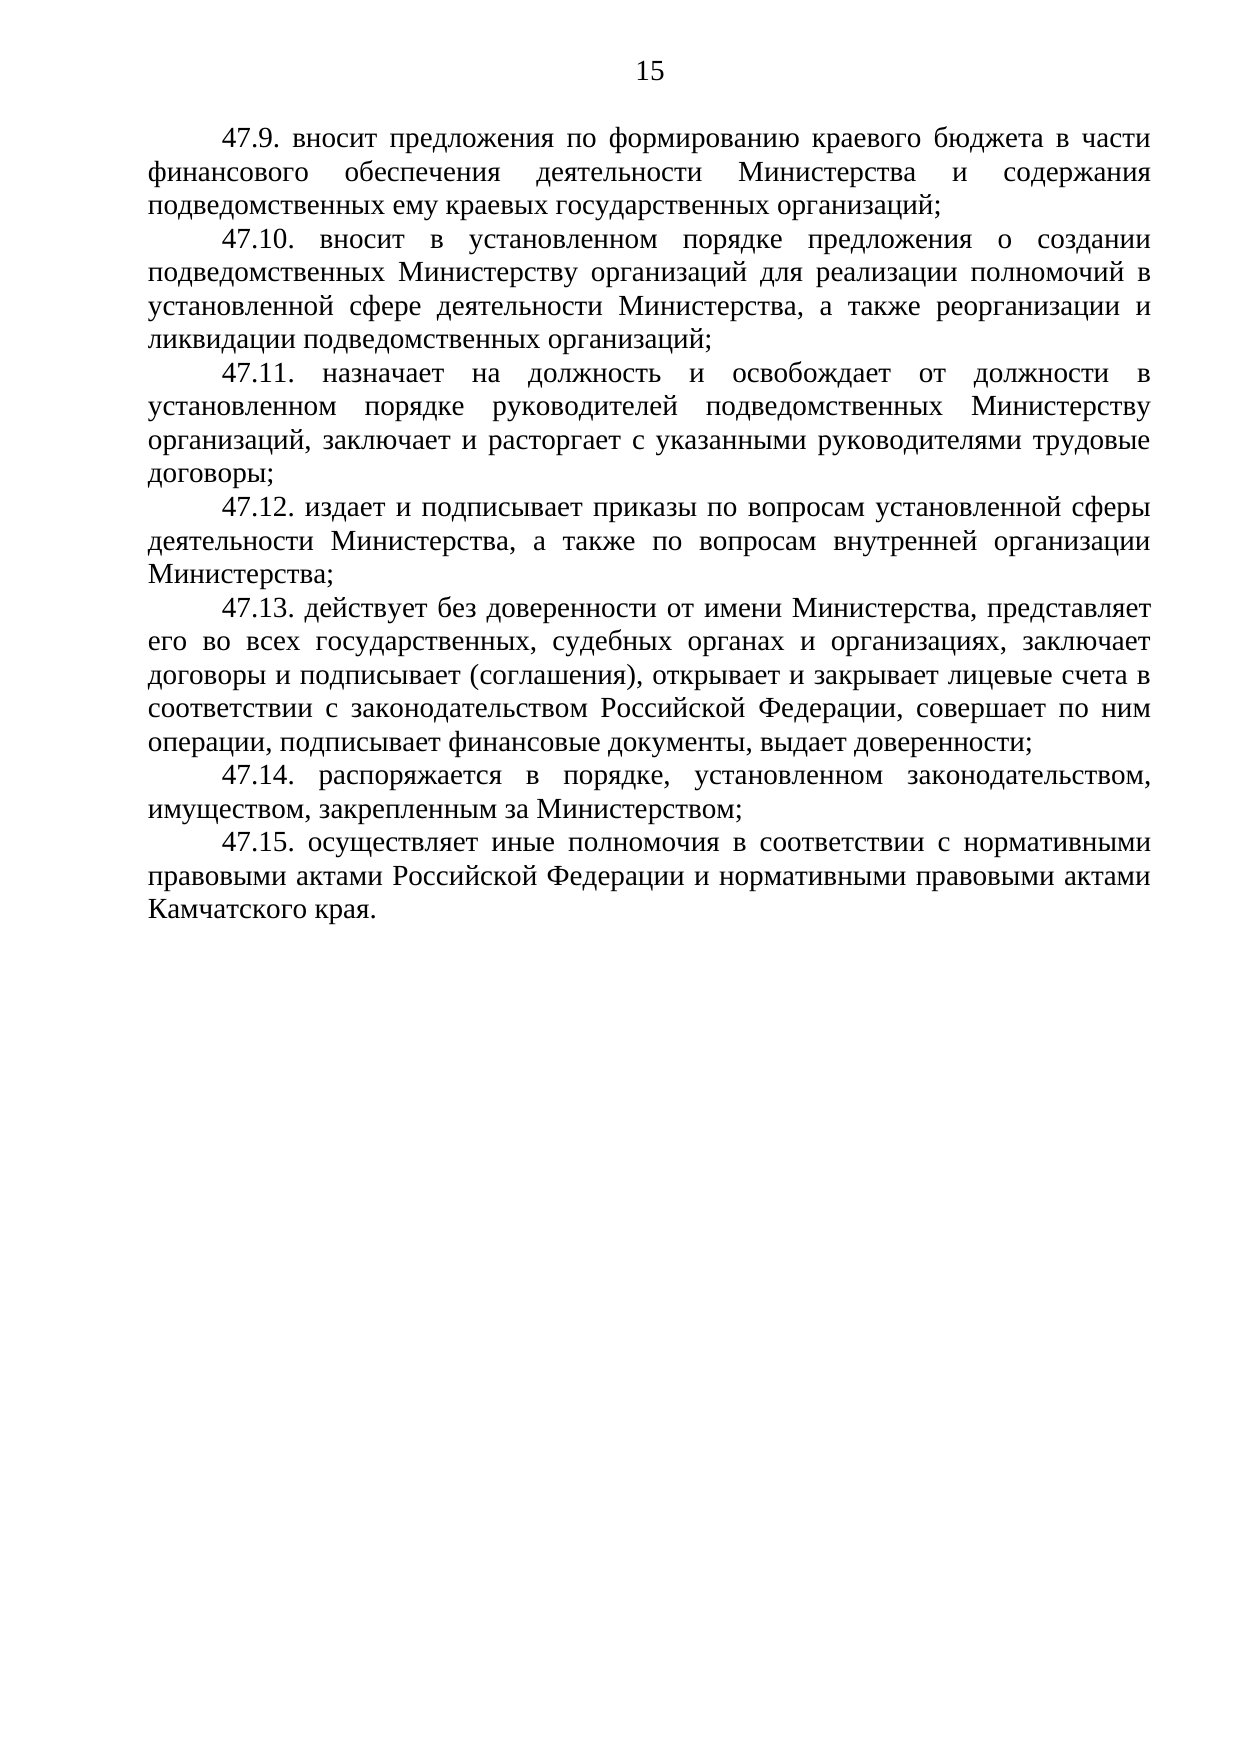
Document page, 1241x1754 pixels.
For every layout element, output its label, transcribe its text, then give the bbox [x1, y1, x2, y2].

text 47.14. распоряжается в порядке, установленном законодательством, имуществом, закрепленным за Министерством; [148, 757, 1152, 824]
text 47.13. действует без доверенности от имени Министерства, представляет его во всех государственных, судебных органах и организациях, заключает договоры и подписывает (соглашения), открывает и закрывает лицевые счета в соответствии с законодательством Российской Федерации, совершает по ним операции, подписывает финансовые документы, выдает доверенности; [148, 590, 1152, 757]
text 47.12. издает и подписывает приказы по вопросам установленной сферы деятельности Министерства, а также по вопросам внутренней организации Министерства; [148, 489, 1152, 590]
text 47.15. осуществляет иные полномочия в соответствии с нормативными правовыми актами Российской Федерации и нормативными правовыми актами Камчатского края. [148, 824, 1152, 925]
text 47.10. вносит в установленном порядке предложения о создании подведомственных Министерству организаций для реализации полномочий в установленной сфере деятельности Министерства, а также реорганизации и ликвидации подведомственных организаций; [148, 221, 1152, 355]
text 47.9. вносит предложения по формированию краевого бюджета в части финансового обеспечения деятельности Министерства и содержания подведомственных ему краевых государственных организаций; [148, 120, 1152, 221]
text 47.11. назначает на должность и освобождает от должности в установленном порядке руководителей подведомственных Министерству организаций, заключает и расторгает с указанными руководителями трудовые договоры; [148, 355, 1152, 489]
